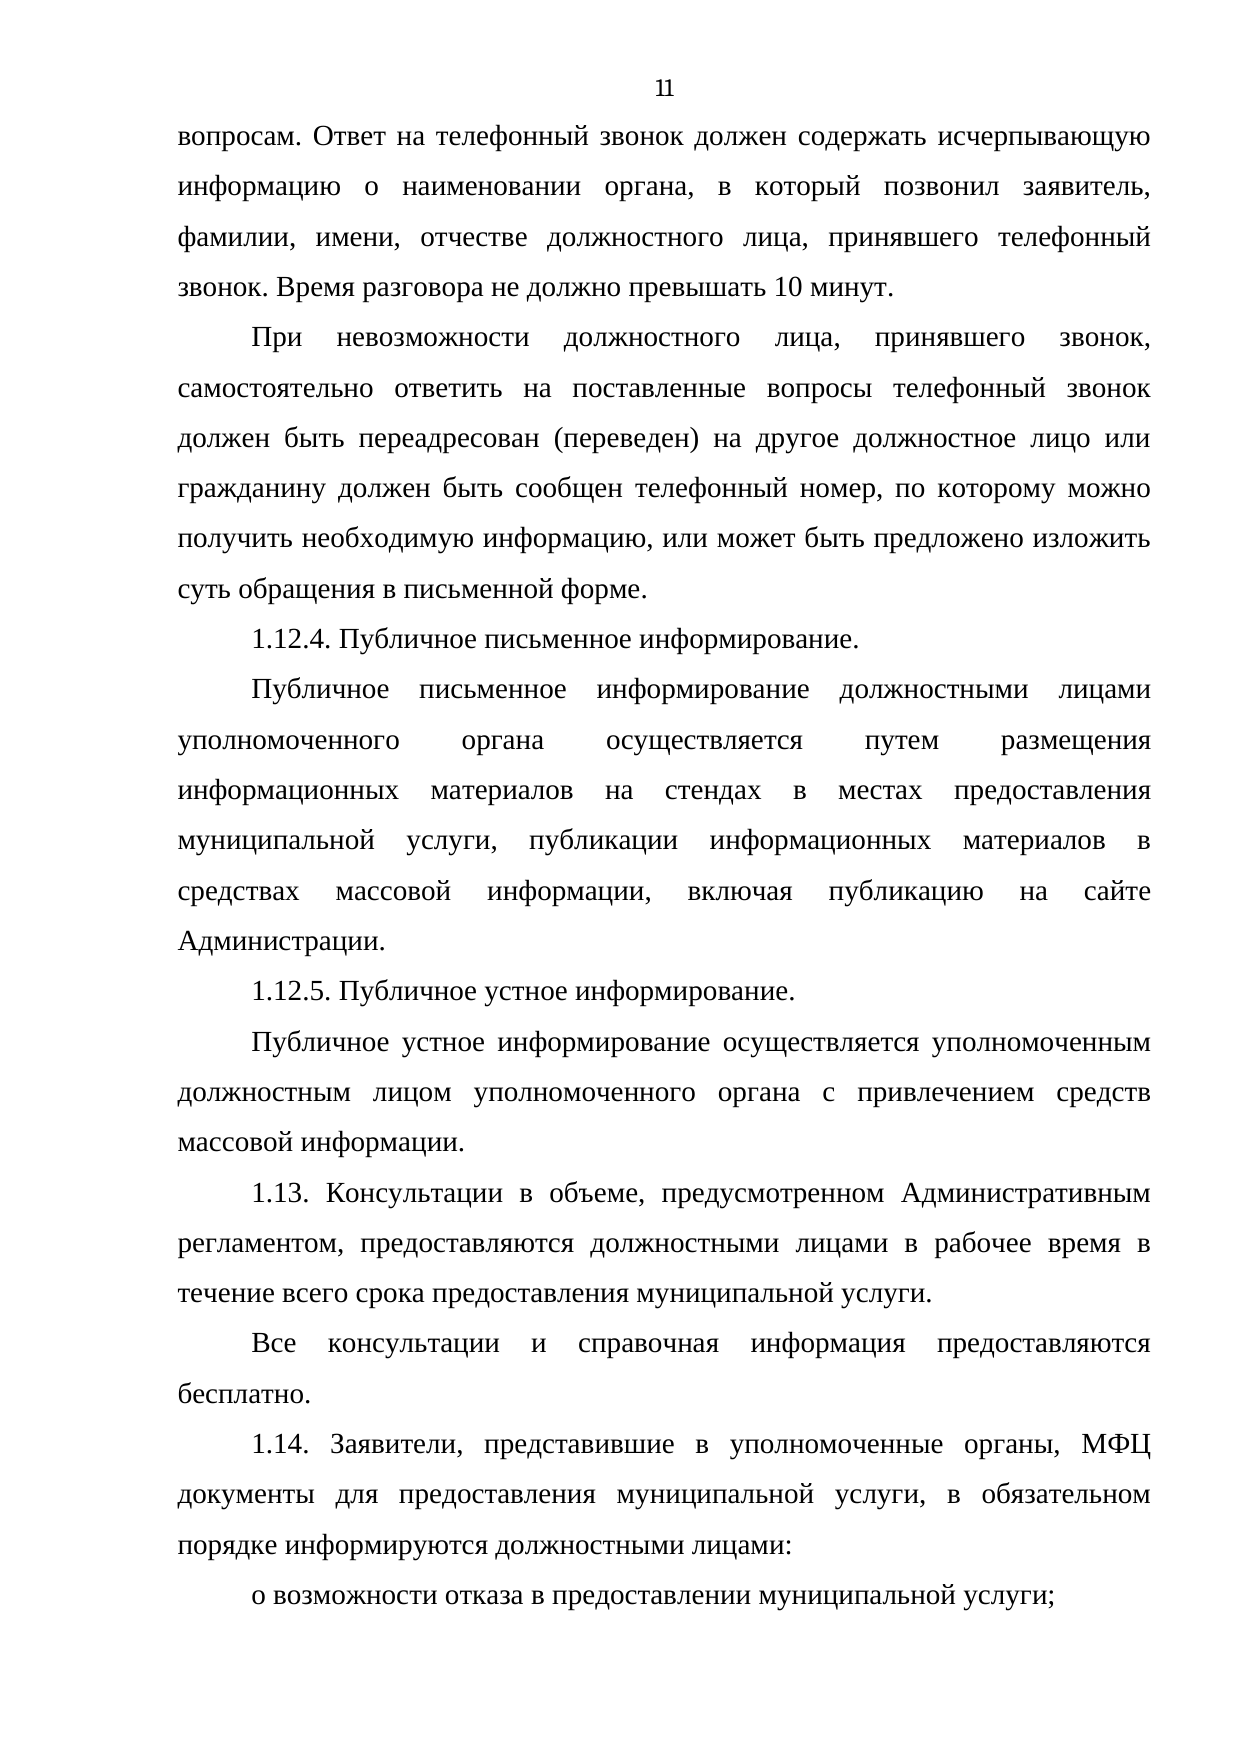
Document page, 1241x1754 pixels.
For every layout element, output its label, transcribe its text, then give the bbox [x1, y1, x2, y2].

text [177, 118, 1152, 303]
text Публичное письменное информирование должностными лицами уполномоченного органа осуществляется путем размещения информационных материалов на стендах в местах предоставления муниципальной услуги, публикации информационных материалов в средствах массовой информации, включая публикацию на сайте Администрации. [177, 672, 1152, 957]
text 1.12.4. Публичное письменное информирование. [177, 621, 1152, 655]
text 1.14. Заявители, представившие в уполномоченные органы, МФЦ документы для предоставления муниципальной услуги, в обязательном порядке информируются должностными лицами: [177, 1426, 1152, 1560]
text о возможности отказа в предоставлении муниципальной услуги; [177, 1577, 1152, 1611]
text При невозможности должностного лица, принявшего звонок, самостоятельно ответить на поставленные вопросы телефонный звонок должен быть переадресован (переведен) на другое должностное лицо или гражданину должен быть сообщен телефонный номер, по которому можно получить необходимую информацию, или может быть предложено изложить суть обращения в письменной форме. [177, 319, 1152, 604]
text 1.13. Консультации в объеме, предусмотренном Административным регламентом, предоставляются должностными лицами в рабочее время в течение всего срока предоставления муниципальной услуги. [177, 1175, 1152, 1309]
text Публичное устное информирование осуществляется уполномоченным должностным лицом уполномоченного органа с привлечением средств массовой информации. [177, 1024, 1152, 1158]
text 1.12.5. Публичное устное информирование. [177, 973, 1152, 1007]
text Все консультации и справочная информация предоставляются бесплатно. [177, 1326, 1152, 1409]
